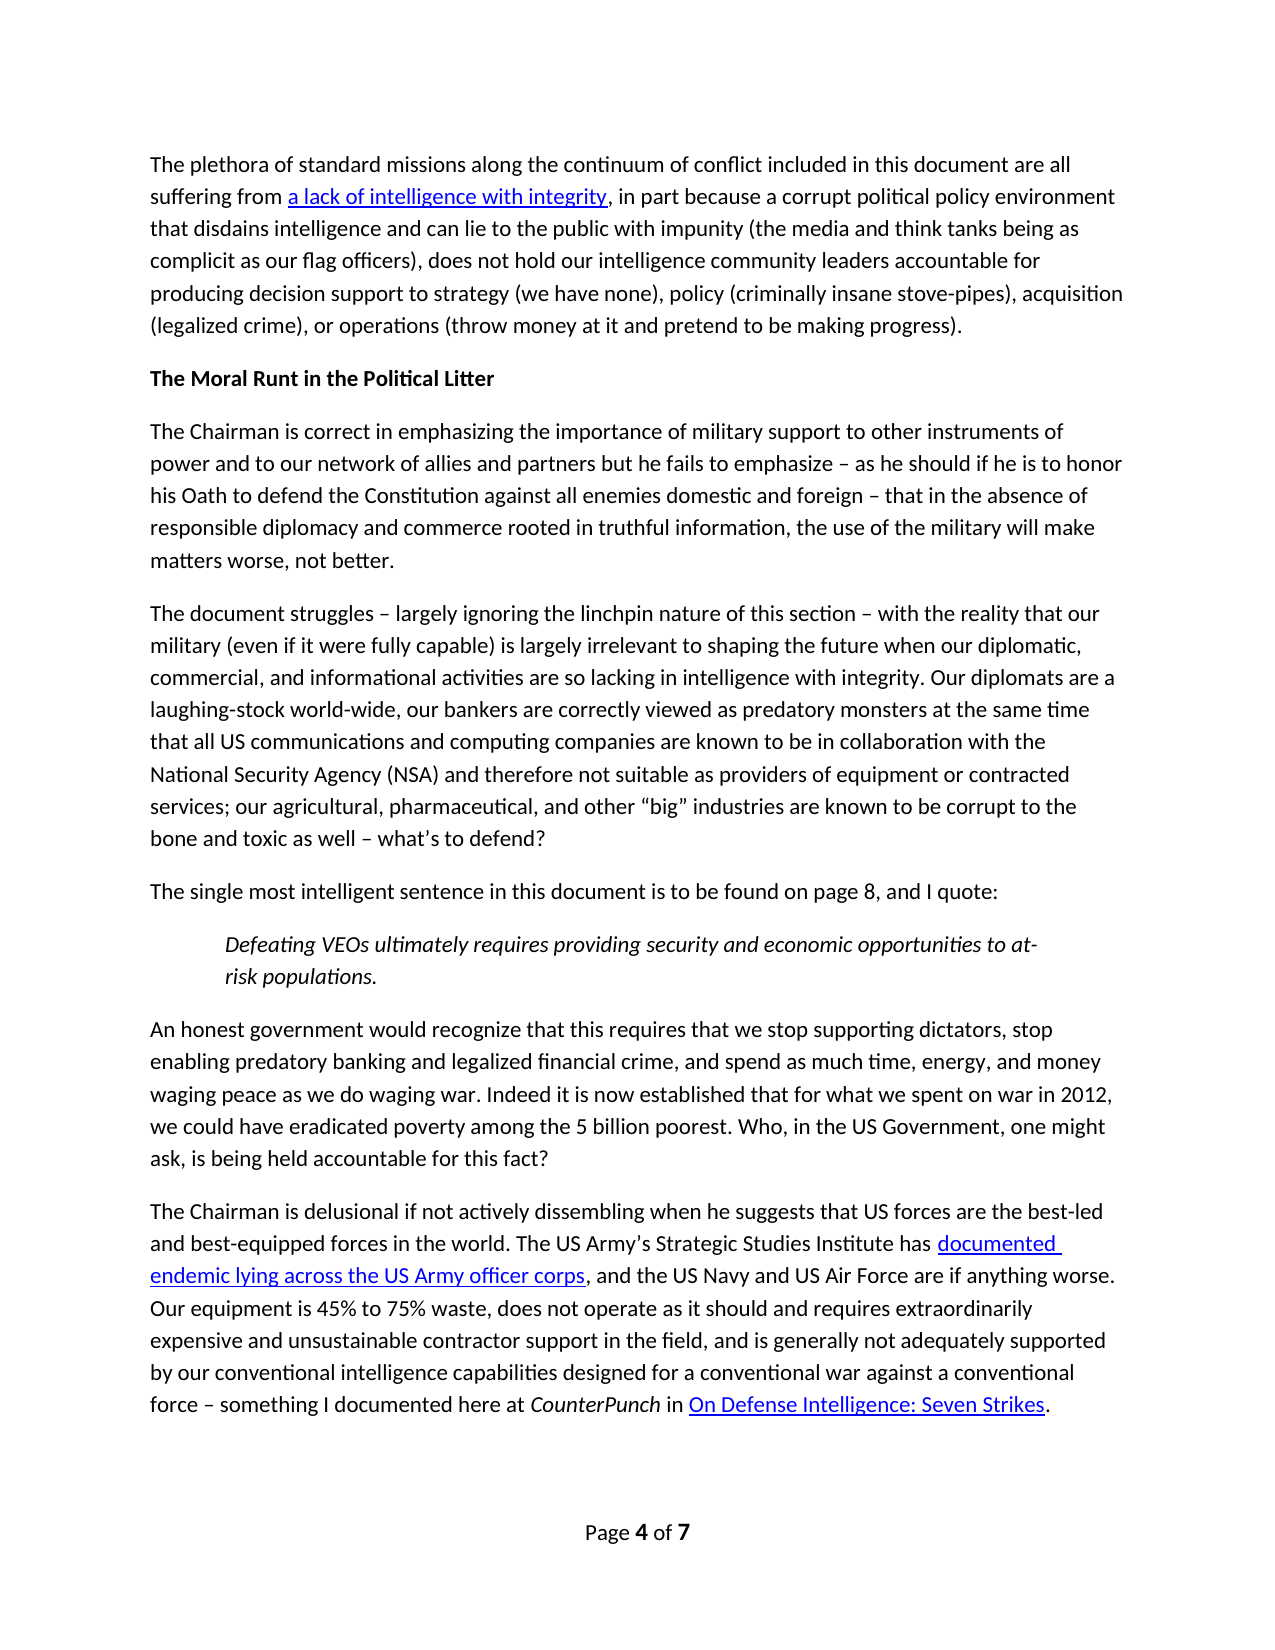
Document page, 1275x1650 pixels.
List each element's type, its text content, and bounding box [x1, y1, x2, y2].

text The single most intelligent sentence in this document is to be found on page 8, and I quote: [150, 877, 1125, 905]
text Defeating VEOs ultimately requires providing security and economic opportunities to at-risk populations. [225, 930, 1050, 990]
text The Chairman is delusional if not actively dissembling when he suggests that US forces are the best-led and best-equipped forces in the world. The US Army’s Strategic Studies Institute has documented endemic lying across the US Army officer corps, and the US Navy and US Air Force are if anything worse. Our equipment is 45% to 75% waste, does not operate as it should and requires extraordinarily expensive and unsustainable contractor support in the field, and is generally not adequately supported by our conventional intelligence capabilities designed for a conventional war against a conventional force – something I documented here at CounterPunch in On Defense Intelligence: Seven Strikes. [150, 1197, 1125, 1418]
text The Moral Runt in the Political Litter [150, 364, 1125, 392]
text An honest government would recognize that this requires that we stop supporting dictators, stop enabling predatory banking and legalized financial crime, and spend as much time, energy, and money waging peace as we do waging war. Indeed it is now established that for what we spent on war in 2012, we could have eradicated poverty among the 5 billion poorest. Who, in the US Government, one might ask, is being held accountable for this fact? [150, 1015, 1125, 1172]
text The document struggles – largely ignoring the linchpin nature of this section – with the reality that our military (even if it were fully capable) is largely irrelevant to shaping the future when our diplomatic, commercial, and informational activities are so lacking in intelligence with integrity. Our diplomats are a laughing-stock world-wide, our bankers are correctly viewed as predatory monsters at the same time that all US communications and computing companies are known to be in collaboration with the National Security Agency (NSA) and therefore not suitable as providers of equipment or contracted services; our agricultural, pharmaceutical, and other “big” industries are known to be corrupt to the bone and toxic as well – what’s to defend? [150, 599, 1125, 852]
text The Chairman is correct in emphasizing the importance of military support to other instruments of power and to our network of allies and partners but he fails to emphasize – as he should if he is to honor his Oath to defend the Constitution against all enemies domestic and foreign – that in the absence of responsible diplomacy and commerce rooted in truthful information, the use of the military will make matters worse, not better. [150, 417, 1125, 574]
text The plethora of standard missions along the continuum of conflict included in this document are all suffering from a lack of intelligence with integrity, in part because a corrupt political policy environment that disdains intelligence and can lie to the public with impunity (the media and think tanks being as complicit as our flag officers), does not hold our intelligence community leaders accountable for producing decision support to strategy (we have none), policy (criminally insane stove-pipes), acquisition (legalized crime), or operations (throw money at it and pretend to be making progress). [150, 150, 1125, 339]
